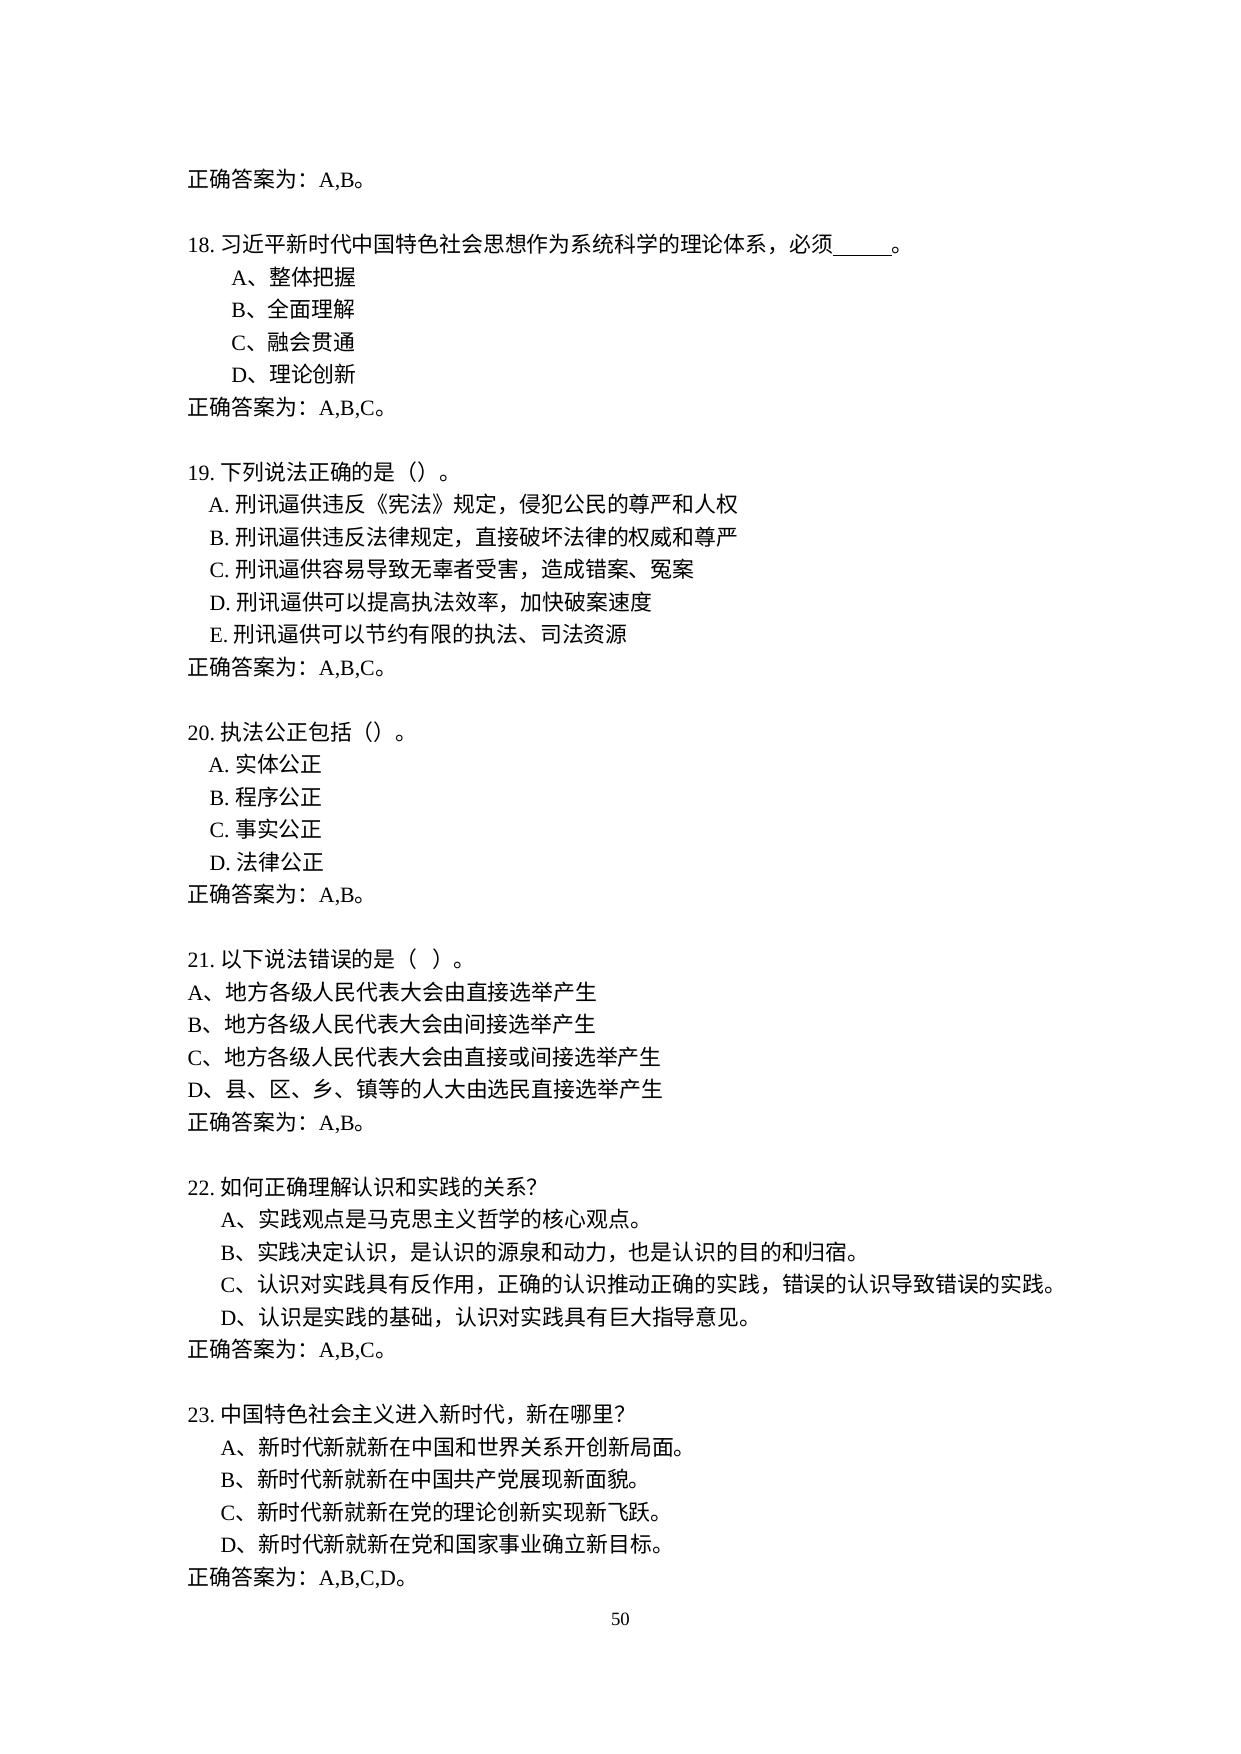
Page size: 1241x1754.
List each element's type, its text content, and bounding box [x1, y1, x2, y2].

text 正确答案为：A,B。 [187, 1104, 1053, 1137]
text 正确答案为：A,B。 [187, 877, 1053, 909]
text A. 刑讯逼供违反《宪法》规定，侵犯公民的尊严和人权 [187, 487, 1053, 519]
text E. 刑讯逼供可以节约有限的执法、司法资源 [187, 617, 1053, 649]
text D、新时代新就新在党和国家事业确立新目标。 [187, 1527, 1053, 1559]
text 正确答案为：A,B,C。 [187, 389, 1053, 422]
text C、认识对实践具有反作用，正确的认识推动正确的实践，错误的认识导致错误的实践。 [187, 1267, 1053, 1299]
text B、实践决定认识，是认识的源泉和动力，也是认识的目的和归宿。 [187, 1234, 1053, 1267]
text D、认识是实践的基础，认识对实践具有巨大指导意见。 [187, 1299, 1053, 1332]
text 正确答案为：A,B。 [187, 162, 1053, 194]
text B、新时代新就新在中国共产党展现新面貌。 [187, 1462, 1053, 1494]
text C. 事实公正 [187, 812, 1053, 844]
text B. 刑讯逼供违反法律规定，直接破坏法律的权威和尊严 [187, 519, 1053, 552]
text D、理论创新 [187, 357, 1053, 389]
text 23. 中国特色社会主义进入新时代，新在哪里？ [187, 1397, 1053, 1429]
text 20. 执法公正包括（）。 [187, 714, 1053, 747]
text 18. 习近平新时代中国特色社会思想作为系统科学的理论体系，必须 。 [187, 227, 1053, 259]
text 22. 如何正确理解认识和实践的关系？ [187, 1169, 1053, 1202]
text A、新时代新就新在中国和世界关系开创新局面。 [187, 1429, 1053, 1462]
text B、全面理解 [187, 292, 1053, 324]
text A、地方各级人民代表大会由直接选举产生 [187, 974, 1053, 1007]
text C、新时代新就新在党的理论创新实现新飞跃。 [187, 1494, 1053, 1527]
text A. 实体公正 [187, 747, 1053, 779]
text 正确答案为：A,B,C,D。 [187, 1559, 1053, 1592]
text D. 刑讯逼供可以提高执法效率，加快破案速度 [187, 584, 1053, 617]
text 正确答案为：A,B,C。 [187, 649, 1053, 682]
text C. 刑讯逼供容易导致无辜者受害，造成错案、冤案 [187, 552, 1053, 584]
text C、地方各级人民代表大会由直接或间接选举产生 [187, 1039, 1053, 1072]
text B. 程序公正 [187, 779, 1053, 812]
text D. 法律公正 [187, 844, 1053, 877]
text C、融会贯通 [187, 324, 1053, 357]
text 21. 以下说法错误的是（ ）。 [187, 942, 1053, 974]
text D、县、区、乡、镇等的人大由选民直接选举产生 [187, 1072, 1053, 1104]
text 19. 下列说法正确的是（）。 [187, 454, 1053, 487]
text 正确答案为：A,B,C。 [187, 1332, 1053, 1364]
text A、实践观点是马克思主义哲学的核心观点。 [187, 1202, 1053, 1234]
text B、地方各级人民代表大会由间接选举产生 [187, 1007, 1053, 1039]
text A、整体把握 [187, 259, 1053, 292]
